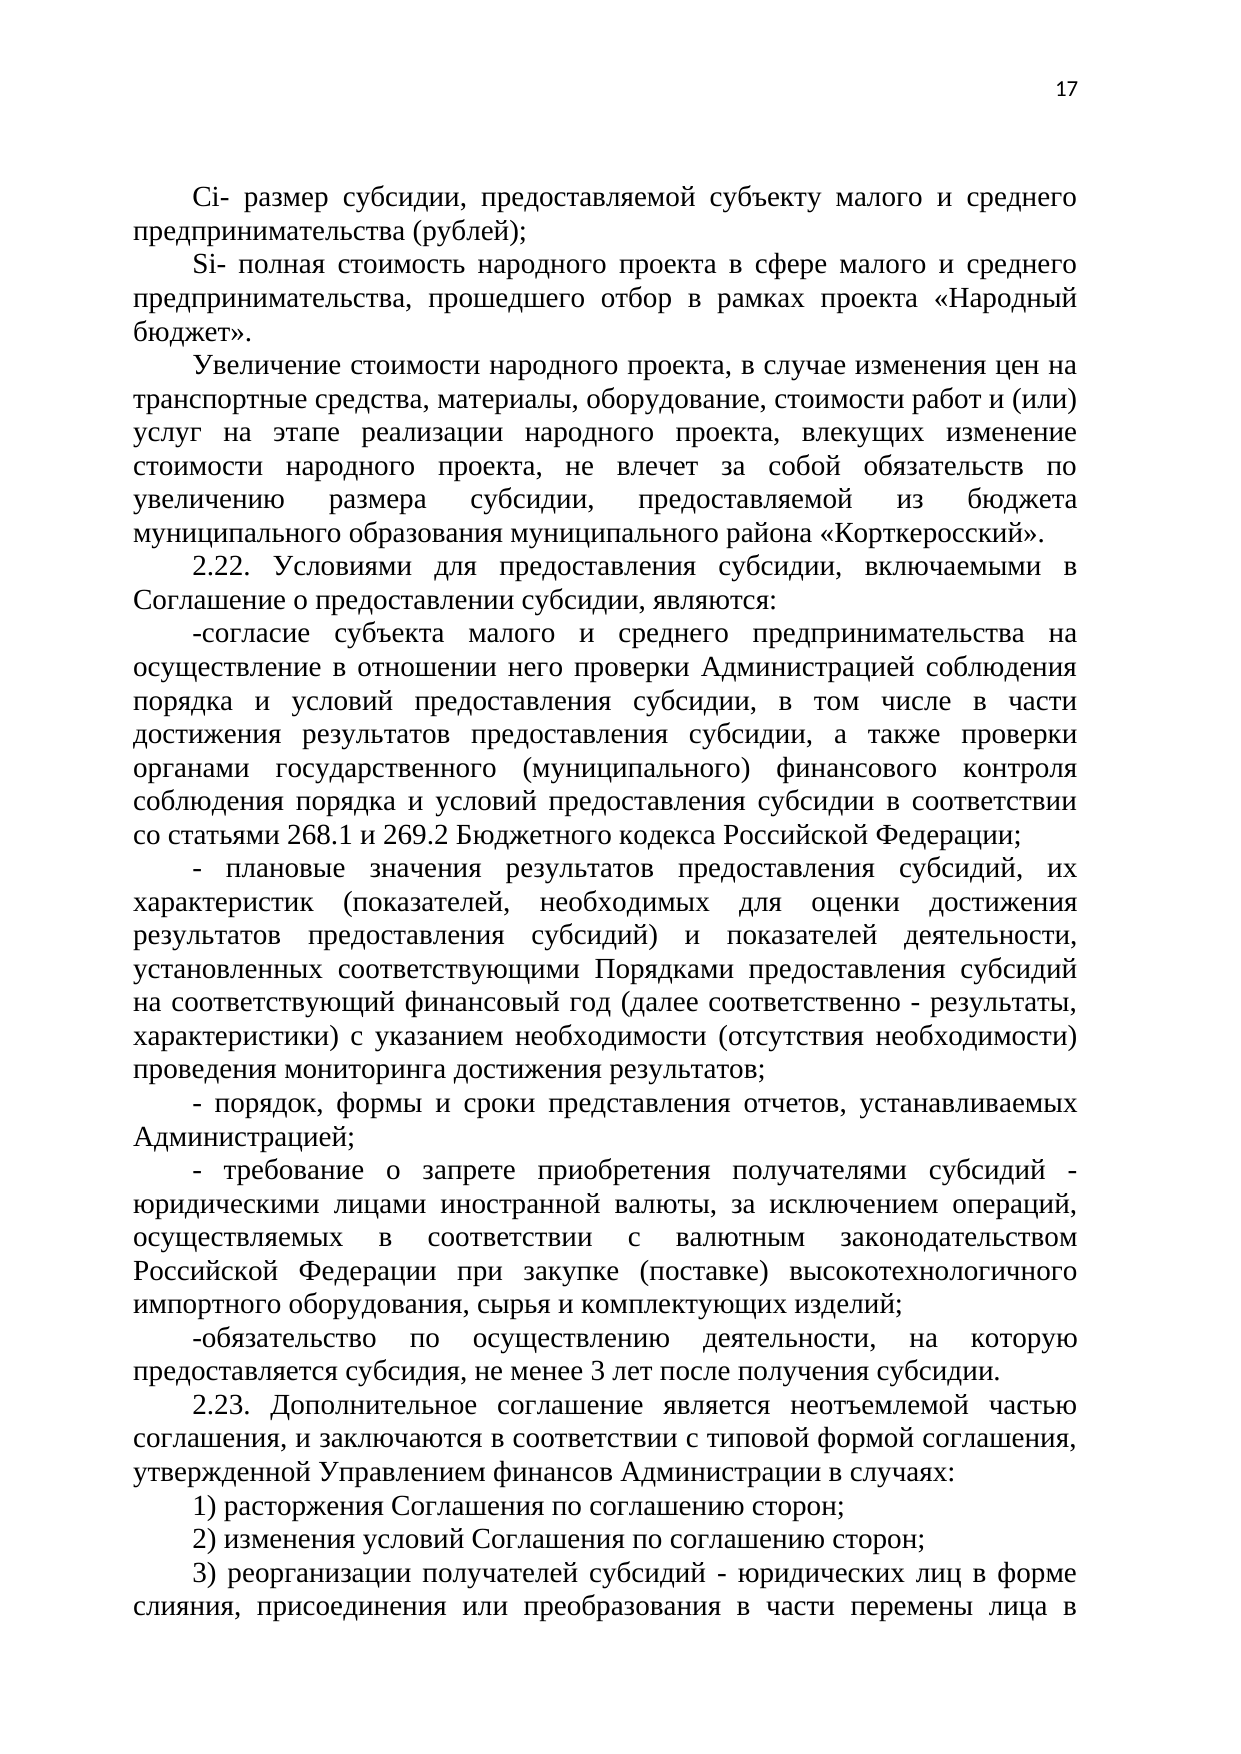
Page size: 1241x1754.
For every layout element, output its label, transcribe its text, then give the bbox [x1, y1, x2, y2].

text - требование о запрете приобретения получателями субсидий - юридическими лицами иностранной валюты, за исключением операций, осуществляемых в соответствии с валютным законодательством Российской Федерации при закупке (поставке) высокотехнологичного импортного оборудования, сырья и комплектующих изделий; [133, 1152, 1078, 1320]
text Ci- размер субсидии, предоставляемой субъекту малого и среднего предпринимательства (рублей); [133, 179, 1078, 247]
text -согласие субъекта малого и среднего предпринимательства на осуществление в отношении него проверки Администрацией соблюдения порядка и условий предоставления субсидии, в том числе в части достижения результатов предоставления субсидии, а также проверки органами государственного (муниципального) финансового контроля соблюдения порядка и условий предоставления субсидии в соответствии со статьями 268.1 и 269.2 Бюджетного кодекса Российской Федерации; [133, 616, 1078, 850]
text - порядок, формы и сроки представления отчетов, устанавливаемых Администрацией; [133, 1085, 1078, 1152]
text 1) расторжения Соглашения по соглашению сторон; [133, 1488, 1078, 1521]
text Si- полная стоимость народного проекта в сфере малого и среднего предпринимательства, прошедшего отбор в рамках проекта «Народный бюджет». [133, 247, 1078, 347]
text 2) изменения условий Соглашения по соглашению сторон; [133, 1521, 1078, 1555]
text -обязательство по осуществлению деятельности, на которую предоставляется субсидия, не менее 3 лет после получения субсидии. [133, 1320, 1078, 1387]
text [133, 1555, 1078, 1622]
text 2.23. Дополнительное соглашение является неотъемлемой частью соглашения, и заключаются в соответствии с типовой формой соглашения, утвержденной Управлением финансов Администрации в случаях: [133, 1387, 1078, 1488]
text Увеличение стоимости народного проекта, в случае изменения цен на транспортные средства, материалы, оборудование, стоимости работ и (или) услуг на этапе реализации народного проекта, влекущих изменение стоимости народного проекта, не влечет за собой обязательств по увеличению размера субсидии, предоставляемой из бюджета муниципального образования муниципального района «Корткеросский». [133, 347, 1078, 548]
text - плановые значения результатов предоставления субсидий, их характеристик (показателей, необходимых для оценки достижения результатов предоставления субсидий) и показателей деятельности, установленных соответствующими Порядками предоставления субсидий на соответствующий финансовый год (далее соответственно - результаты, характеристики) с указанием необходимости (отсутствия необходимости) проведения мониторинга достижения результатов; [133, 850, 1078, 1085]
text 2.22. Условиями для предоставления субсидии, включаемыми в Соглашение о предоставлении субсидии, являются: [133, 548, 1078, 616]
